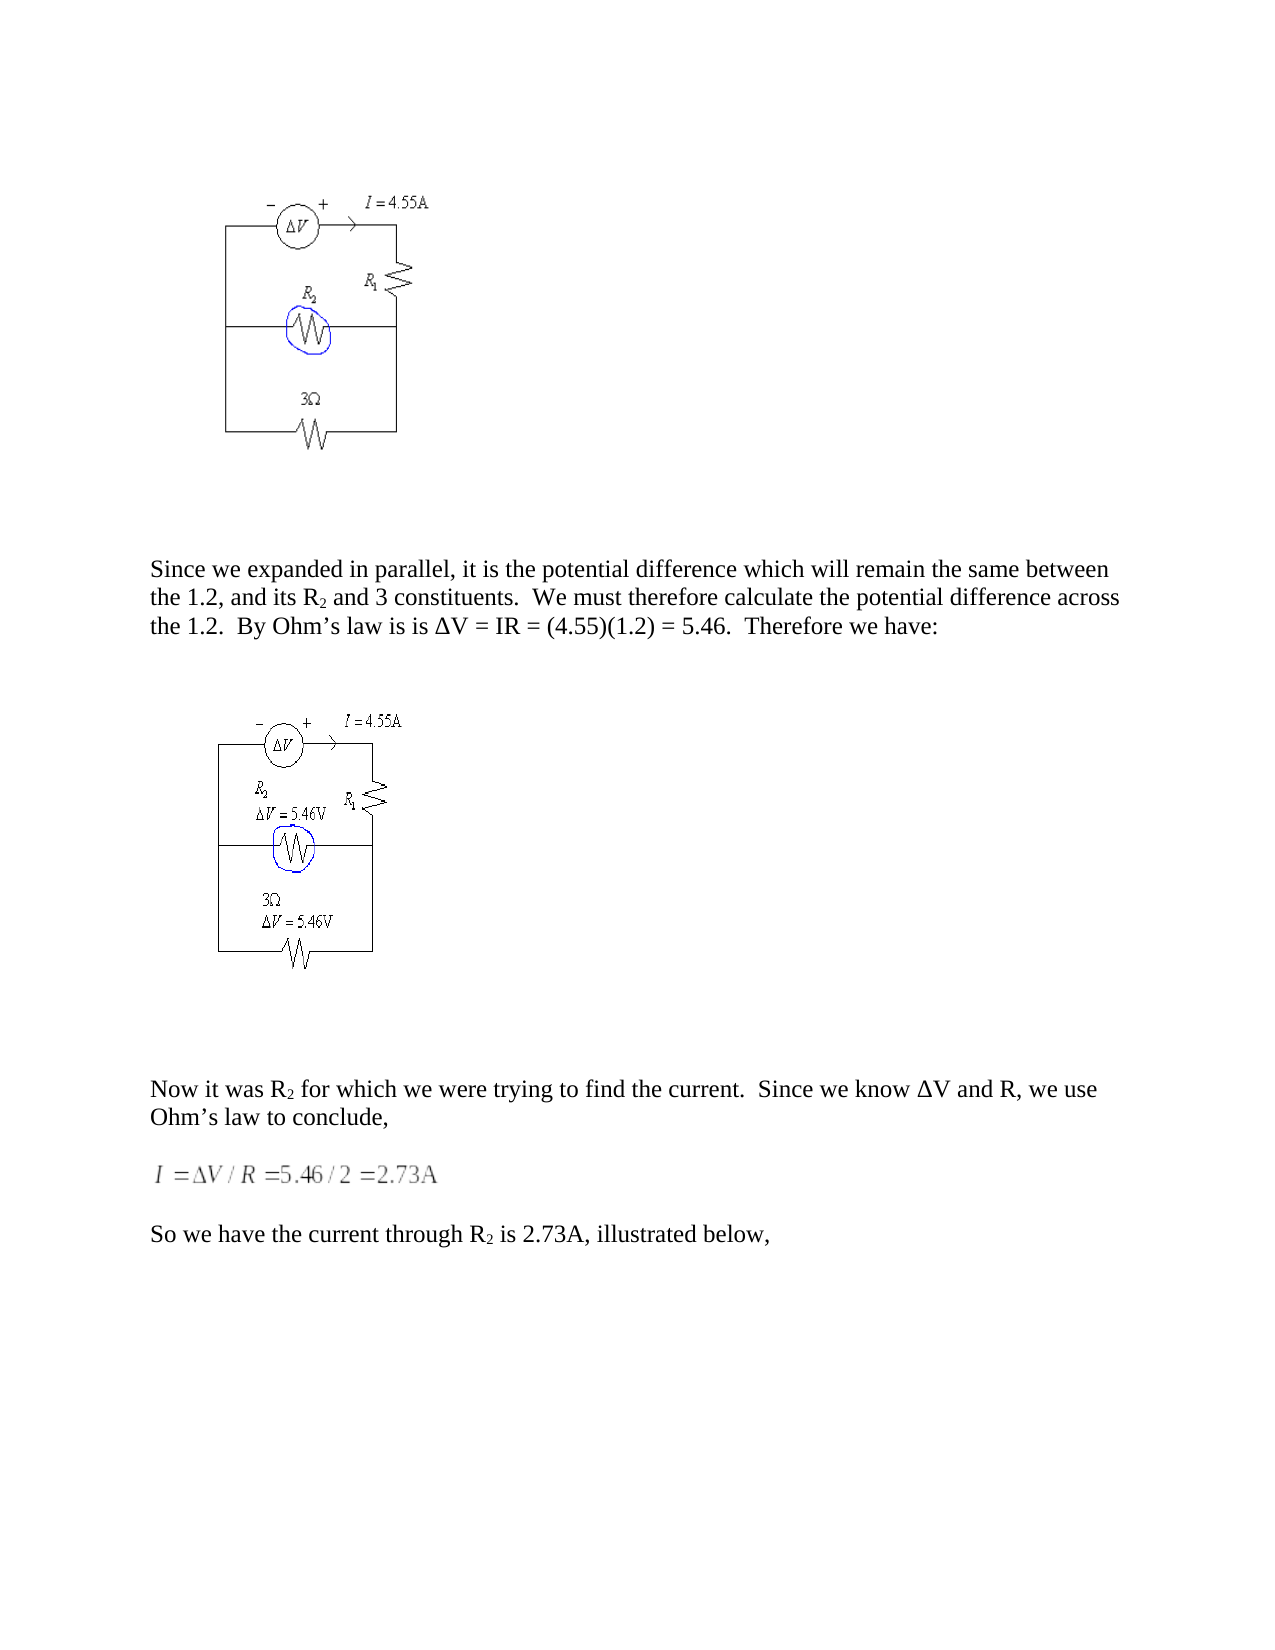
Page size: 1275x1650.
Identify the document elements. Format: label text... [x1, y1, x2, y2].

text Since we expanded in parallel, it is the potential difference which will remain the same between the 1.2, and its R2 and 3 constituents. We must therefore calculate the potential difference across the 1.2. By Ohm’s law is is ΔV = IR = (4.55)(1.2) = 5.46. Therefore we have: [150, 554, 1125, 640]
text Now it was R2 for which we were trying to find the current. Since we know ΔV and R, we use Ohm’s law to conclude, [150, 1074, 1125, 1131]
text So we have the current through R2 is 2.73A, illustrated below, [150, 1219, 1125, 1247]
picture [150, 150, 525, 525]
picture [150, 668, 489, 1045]
